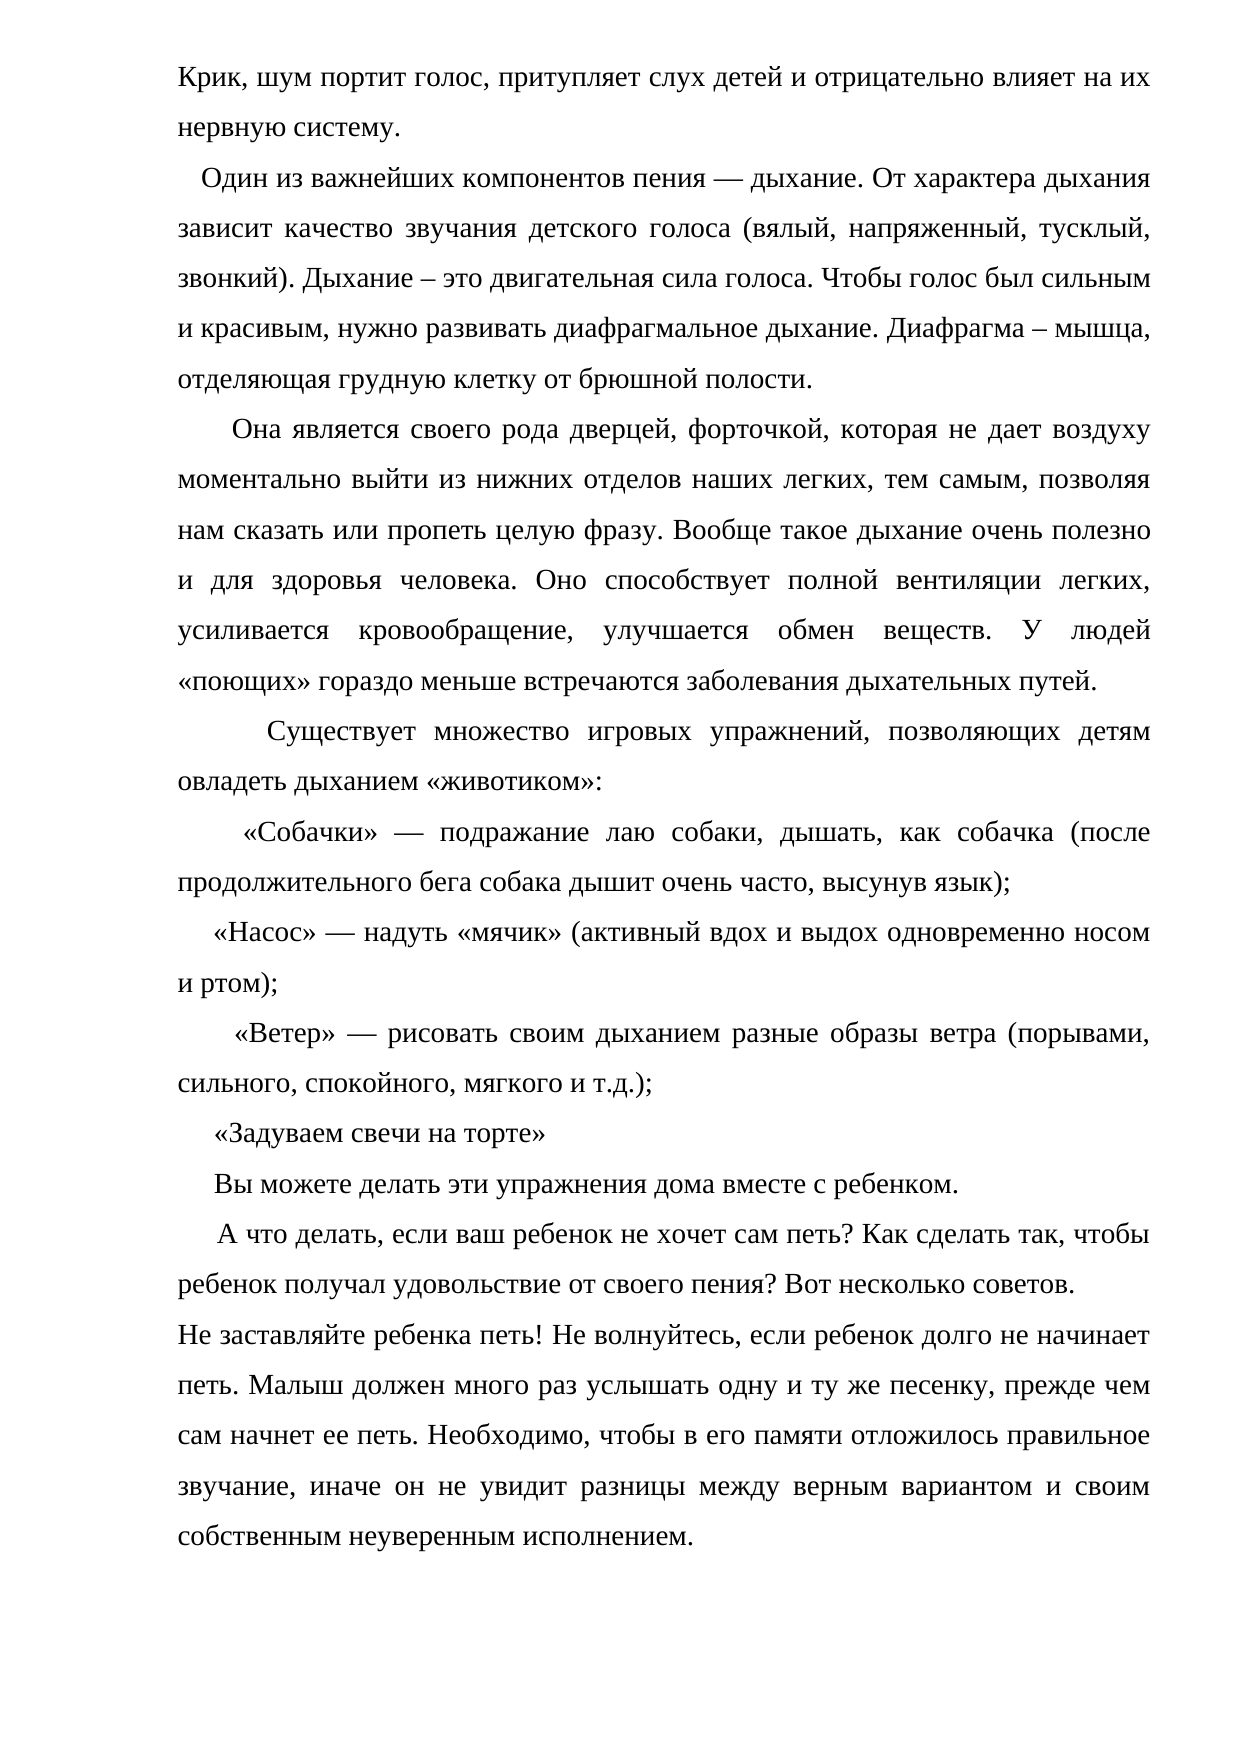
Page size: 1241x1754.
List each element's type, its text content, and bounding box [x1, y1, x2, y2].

text Она является своего рода дверцей, форточкой, которая не дает воздуху моментально выйти из нижних отделов наших легких, тем самым, позволяя нам сказать или пропеть целую фразу. Вообще такое дыхание очень полезно и для здоровья человека. Оно способствует полной вентиляции легких, усиливается кровообращение, улучшается обмен веществ. У людей «поющих» гораздо меньше встречаются заболевания дыхательных путей. [177, 411, 1152, 696]
text «Ветер» — рисовать своим дыханием разные образы ветра (порывами, сильного, спокойного, мягкого и т.д.); [177, 1015, 1152, 1099]
text «Собачки» — подражание лаю собаки, дышать, как собачка (после продолжительного бега собака дышит очень часто, высунув язык); [177, 814, 1152, 898]
text «Насос» — надуть «мячик» (активный вдох и выдох одновременно носом и ртом); [177, 914, 1152, 998]
text Вы можете делать эти упражнения дома вместе с ребенком. [177, 1166, 1152, 1199]
text Существует множество игровых упражнений, позволяющих детям овладеть дыханием «животиком»: [177, 713, 1152, 797]
text Крик, шум портит голос, притупляет слух детей и отрицательно влияет на их нервную систему. [177, 59, 1152, 143]
text Не заставляйте ребенка петь! Не волнуйтесь, если ребенок долго не начинает петь. Малыш должен много раз услышать одну и ту же песенку, прежде чем сам начнет ее петь. Необходимо, чтобы в его памяти отложилось правильное звучание, иначе он не увидит разницы между верным вариантом и своим собственным неуверенным исполнением. [177, 1317, 1152, 1552]
text Один из важнейших компонентов пения — дыхание. От характера дыхания зависит качество звучания детского голоса (вялый, напряженный, тусклый, звонкий). Дыхание – это двигательная сила голоса. Чтобы голос был сильным и красивым, нужно развивать диафрагмальное дыхание. Диафрагма – мышца, отделяющая грудную клетку от брюшной полости. [177, 160, 1152, 394]
text А что делать, если ваш ребенок не хочет сам петь? Как сделать так, чтобы ребенок получал удовольствие от своего пения? Вот несколько советов. [177, 1216, 1152, 1300]
text «Задуваем свечи на торте» [177, 1116, 1152, 1149]
